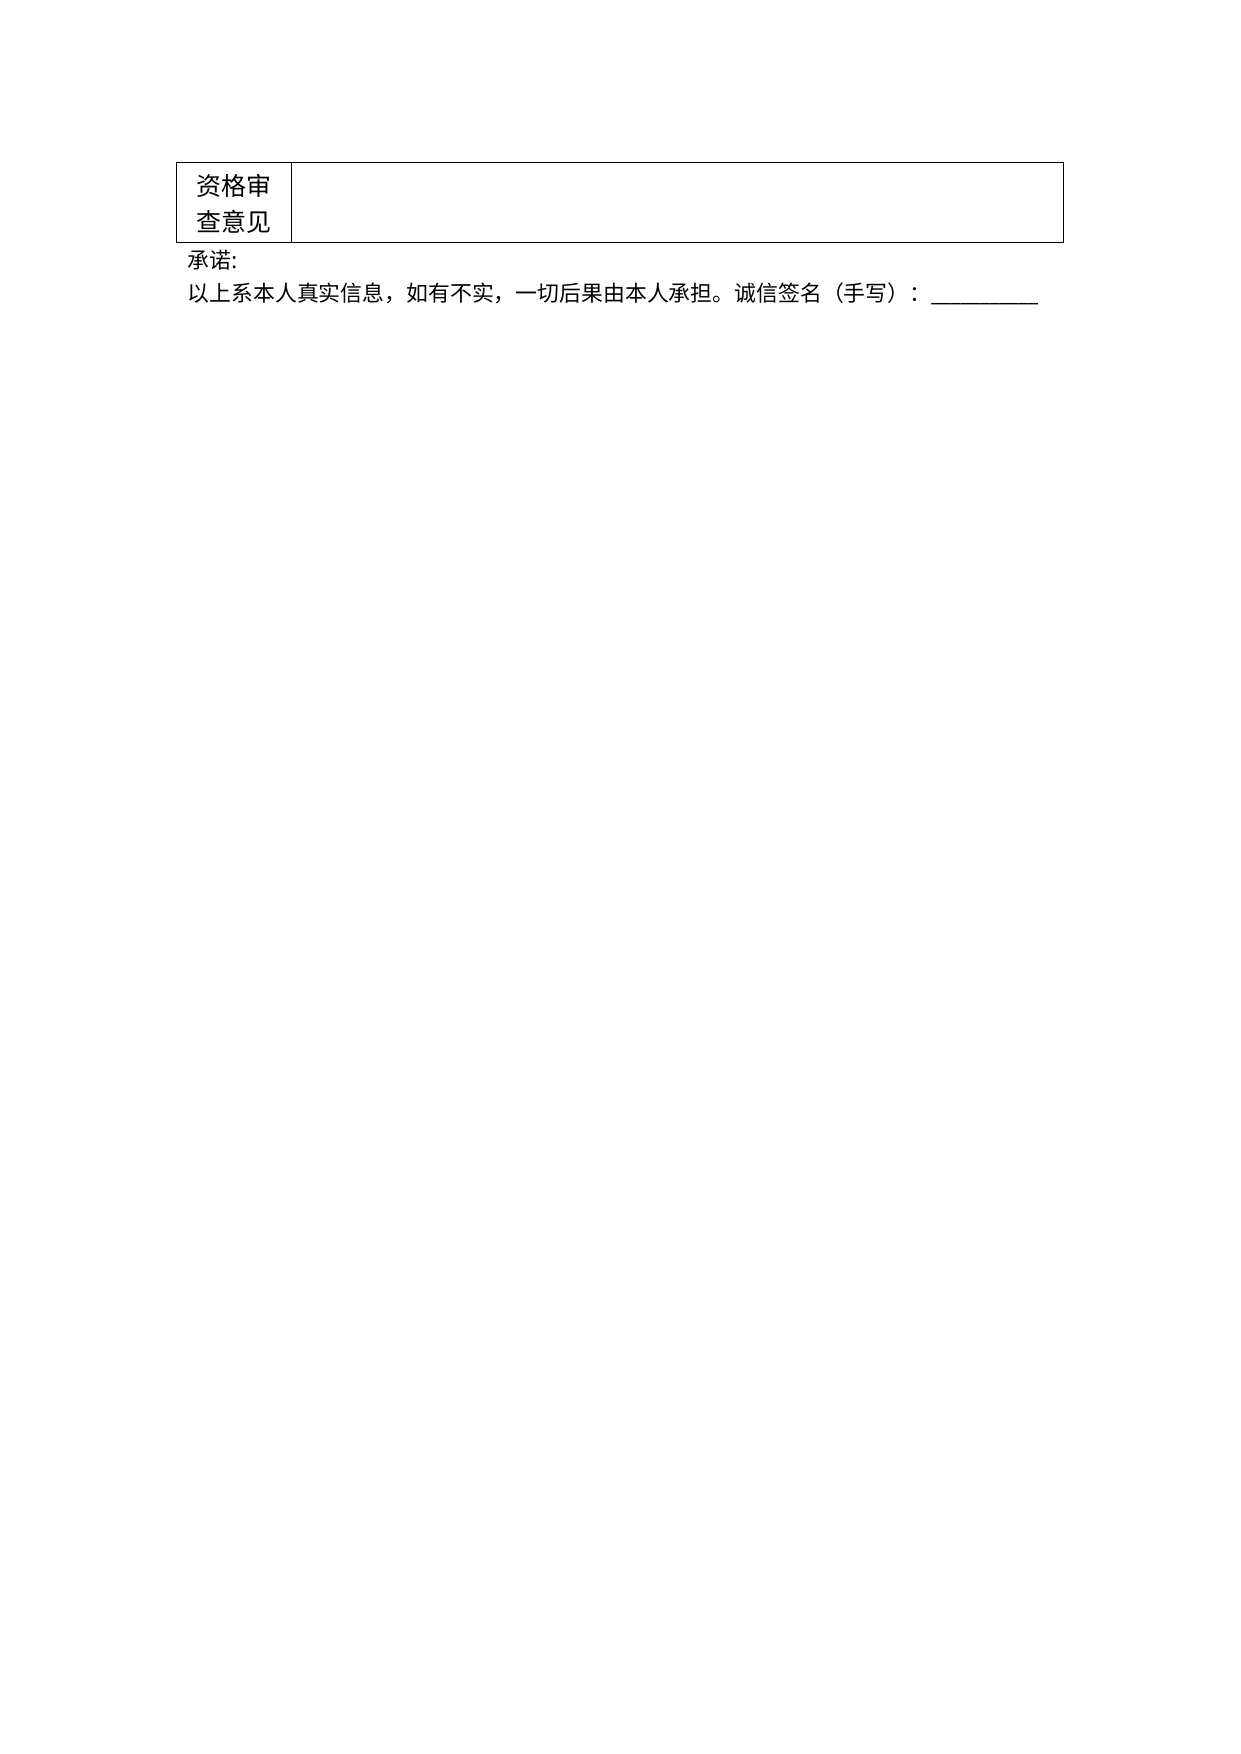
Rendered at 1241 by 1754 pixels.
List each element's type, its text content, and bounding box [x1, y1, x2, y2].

table_cell 资格审查意见 [177, 163, 291, 242]
text 以上系本人真实信息，如有不实，一切后果由本人承担。诚信签名（手写）：___________ [187, 275, 1053, 308]
text 承诺: [187, 243, 1053, 275]
table_cell [292, 163, 1063, 242]
